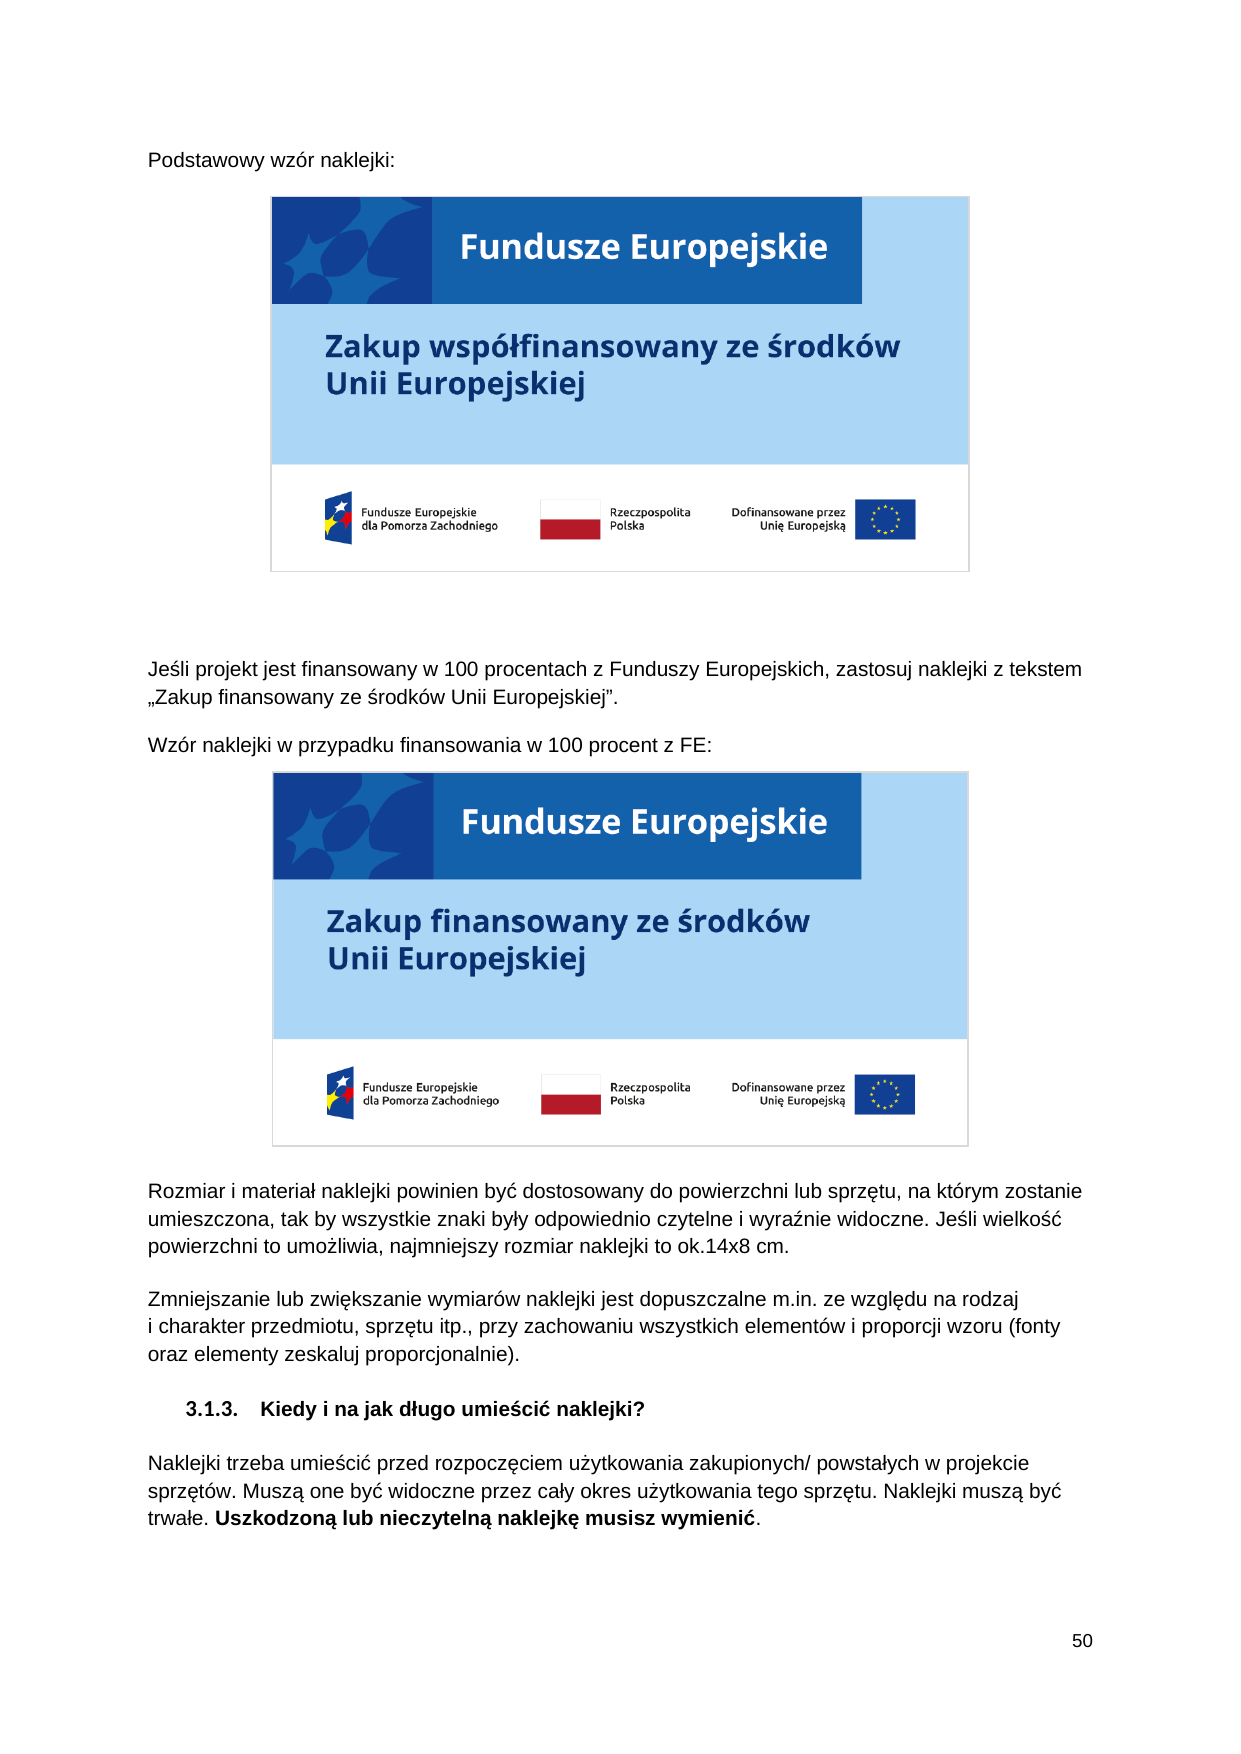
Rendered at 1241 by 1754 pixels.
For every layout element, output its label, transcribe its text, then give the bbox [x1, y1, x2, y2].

text Wzór naklejki w przypadku finansowania w 100 procent z FE: [148, 733, 1092, 757]
picture [273, 773, 967, 1145]
text Naklejki trzeba umieścić przed rozpoczęciem użytkowania zakupionych/ powstałych w projekcie sprzętów. Muszą one być widoczne przez cały okres użytkowania tego sprzętu. Naklejki muszą być trwałe. Uszkodzoną lub nieczytelną naklejkę musisz wymienić. [148, 1451, 1092, 1530]
text Jeśli projekt jest finansowany w 100 procentach z Funduszy Europejskich, zastosuj naklejki z tekstem „Zakup finansowany ze środków Unii Europejskiej”. [148, 657, 1092, 708]
text Podstawowy wzór naklejki: [148, 148, 1092, 172]
picture [272, 197, 968, 571]
list Kiedy i na jak długo umieścić naklejki? [185, 1394, 1092, 1422]
text Zmniejszanie lub zwiększanie wymiarów naklejki jest dopuszczalne m.in. ze względu na rodzaj i charakter przedmiotu, sprzętu itp., przy zachowaniu wszystkich elementów i proporcji wzoru (fonty oraz elementy zeskaluj proporcjonalnie). [148, 1287, 1092, 1366]
